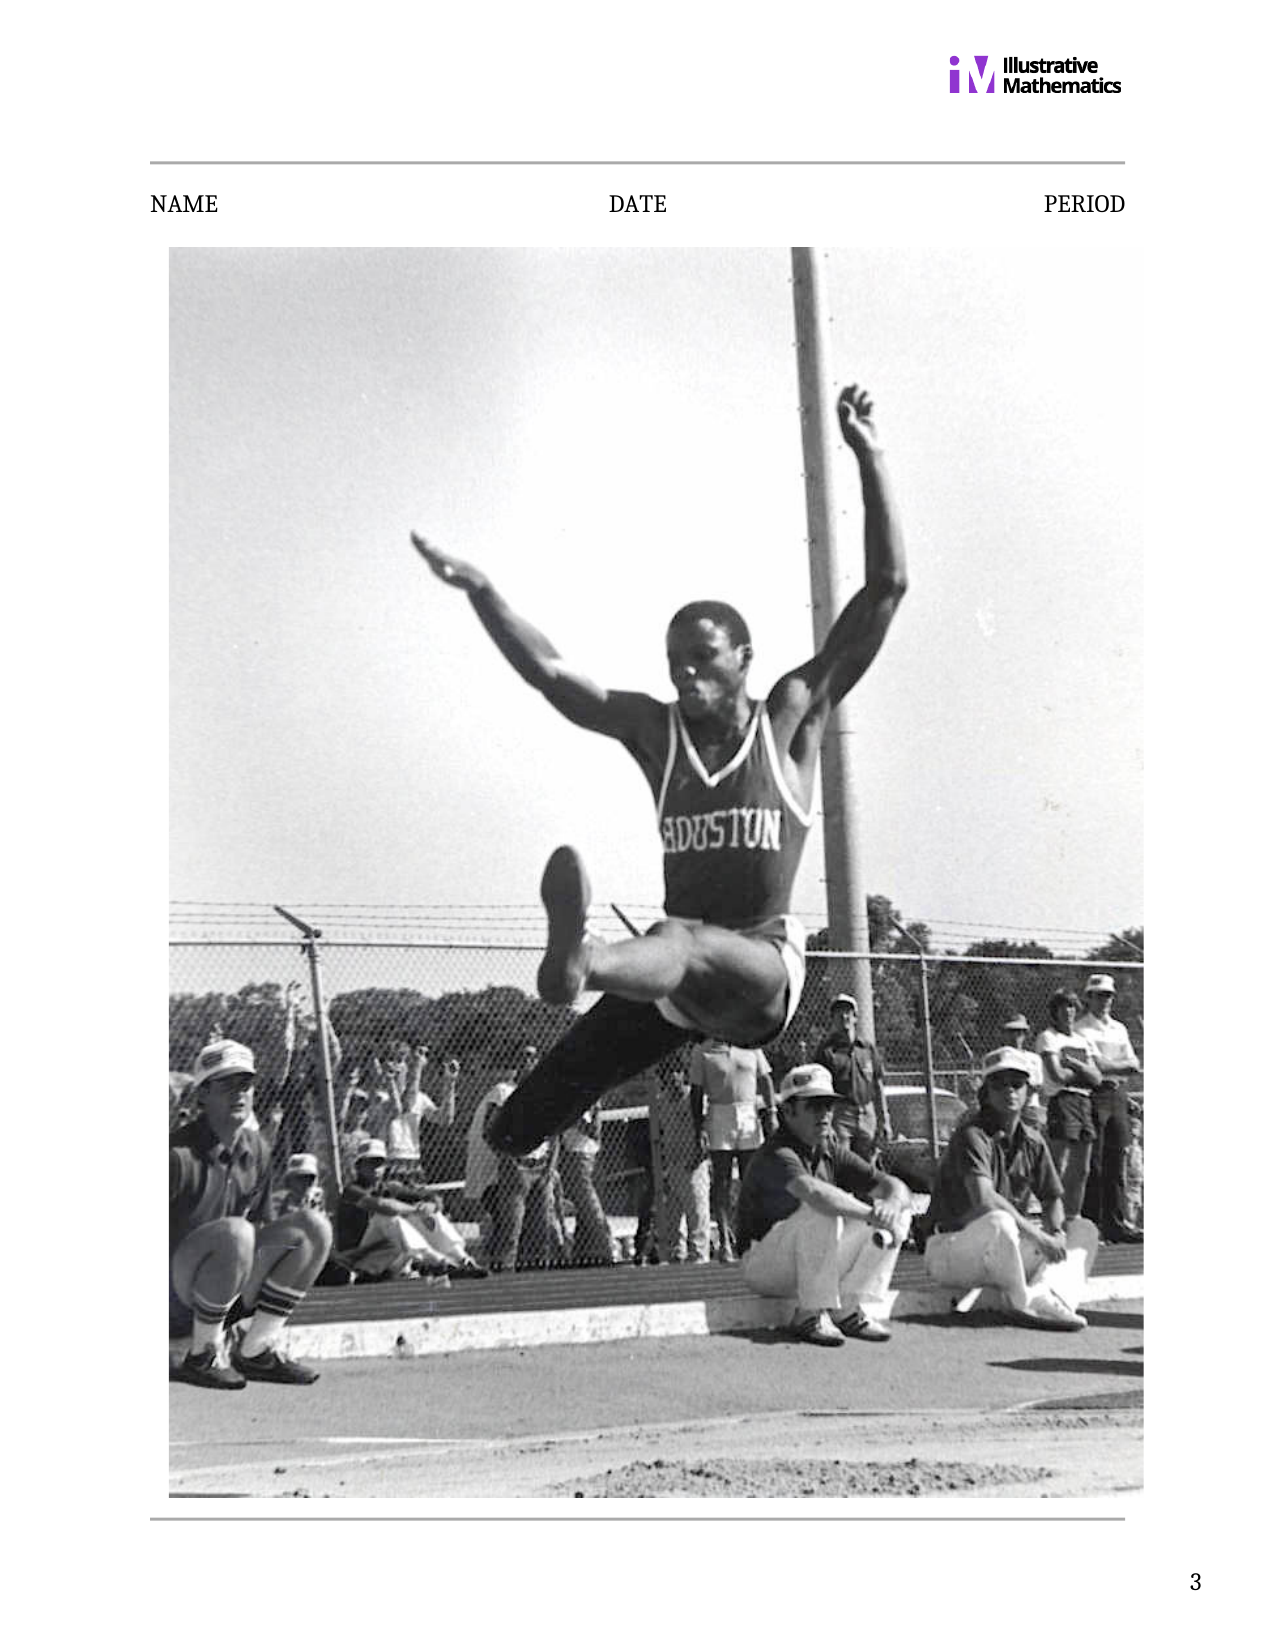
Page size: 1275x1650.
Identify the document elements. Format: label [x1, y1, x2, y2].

picture [168, 247, 1144, 1498]
picture [949, 55, 1121, 93]
